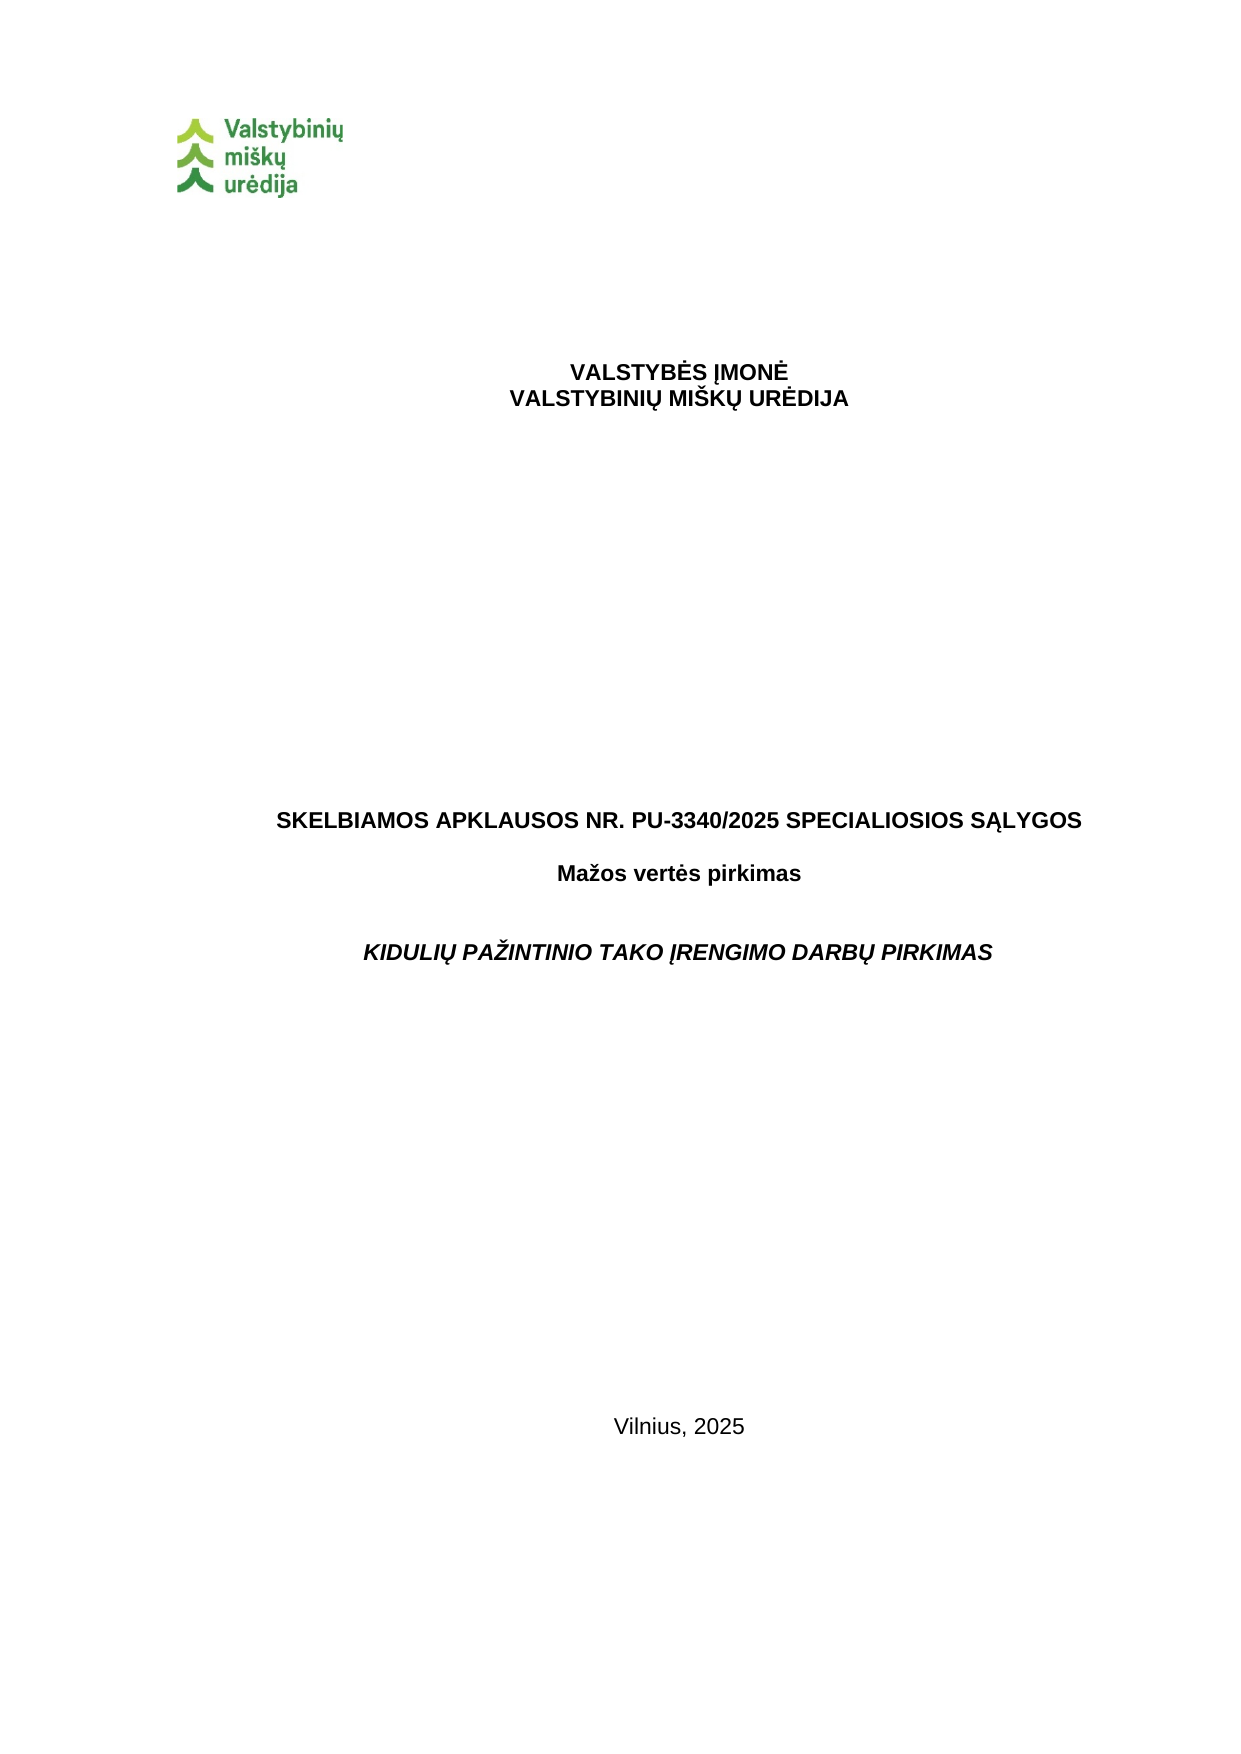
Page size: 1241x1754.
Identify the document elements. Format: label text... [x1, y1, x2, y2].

text VALSTYBINIŲ MIŠKŲ URĖDIJA [177, 385, 1181, 412]
picture [177, 118, 343, 198]
text Mažos vertės pirkimas [177, 860, 1181, 886]
text SKELBIAMOS APKLAUSOS NR. PU-3340/2025 SPECIALIOSIOS SĄLYGOS [177, 807, 1181, 833]
text VALSTYBĖS ĮMONĖ [177, 359, 1181, 385]
text KIDULIŲ PAŽINTINIO TAKO ĮRENGIMO DARBŲ PIRKIMAS [177, 939, 1181, 965]
text Vilnius, 2025 [177, 1413, 1181, 1439]
